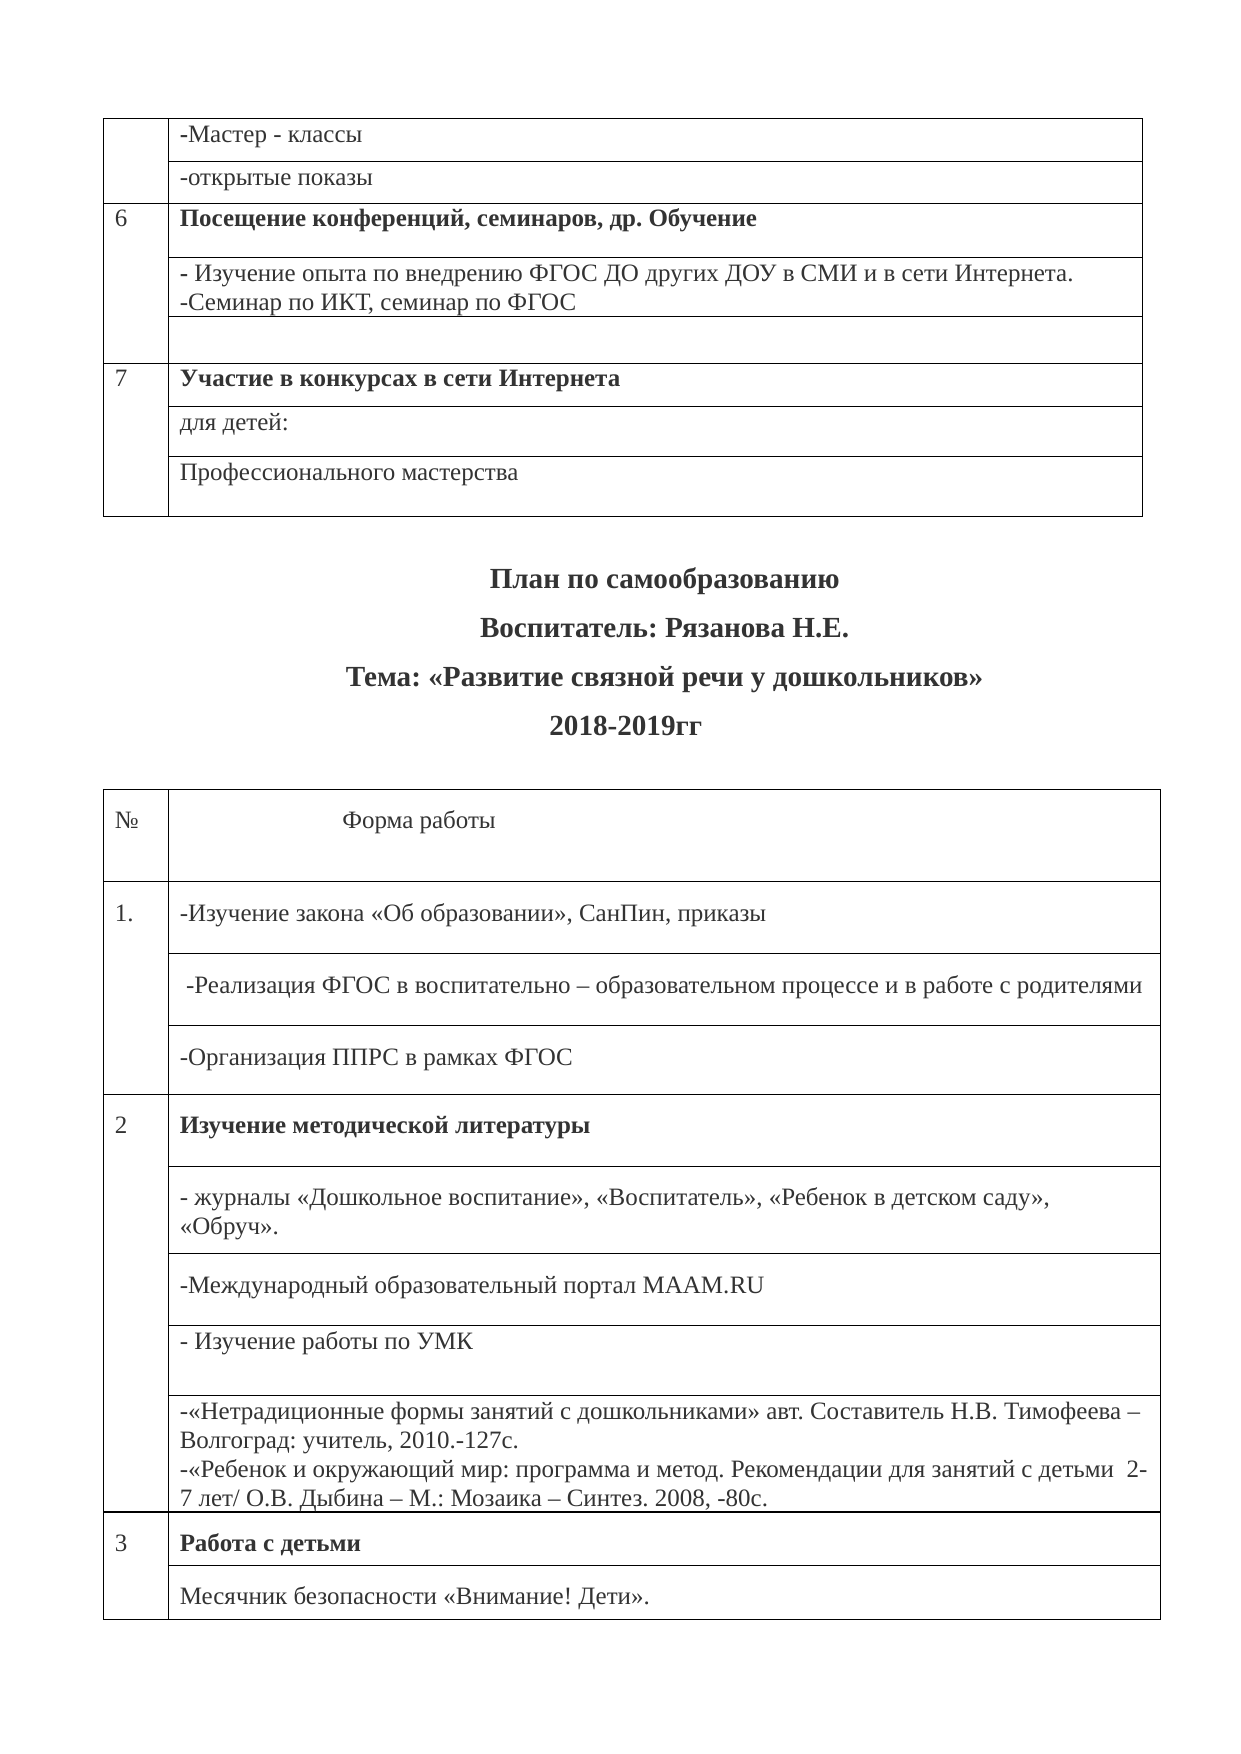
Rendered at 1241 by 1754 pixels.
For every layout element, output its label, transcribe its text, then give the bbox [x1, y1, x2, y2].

table_cell Профессионального мастерства [169, 457, 1142, 516]
text Воспитатель: Рязанова Н.Е. [177, 610, 1152, 644]
table_cell 3 [104, 1513, 168, 1619]
table_cell - Изучение работы по УМК [169, 1326, 1160, 1395]
table_cell Работа с детьми [169, 1513, 1160, 1564]
table_header Форма работы [169, 790, 1160, 881]
table_cell -открытые показы [169, 162, 1142, 202]
table_cell Посещение конференций, семинаров, др. Обучение [169, 204, 1142, 257]
table_cell 7 [104, 364, 168, 516]
table_cell 6 [104, 204, 168, 362]
table_cell -Организация ППРС в рамках ФГОС [169, 1026, 1160, 1094]
table_cell - журналы «Дошкольное воспитание», «Воспитатель», «Ребенок в детском саду», «Обруч». [169, 1167, 1160, 1253]
table_cell Участие в конкурсах в сети Интернета [169, 364, 1142, 406]
table_cell -«Нетрадиционные формы занятий с дошкольниками» авт. Составитель Н.В. Тимофеева – Волгоград: учитель, 2010.-127с. -«Ребенок и окружающий мир: программа и метод. Рекомендации для занятий с детьми 2-7 лет/ О.В. Дыбина – М.: Мозаика – Синтез. 2008, -80с. [169, 1396, 1160, 1511]
table_cell Изучение методической литературы [169, 1095, 1160, 1166]
table_cell -Реализация ФГОС в воспитательно – образовательном процессе и в работе с родителями [169, 954, 1160, 1025]
table_cell - Изучение опыта по внедрению ФГОС ДО других ДОУ в СМИ и в сети Интернета. -Семинар по ИКТ, семинар по ФГОС [169, 258, 1142, 316]
table_cell -Международный образовательный портал МААМ.RU [169, 1254, 1160, 1325]
table_cell 2 [104, 1095, 168, 1511]
text Тема: «Развитие связной речи у дошкольников» [177, 659, 1152, 693]
table_cell -Мастер - классы [169, 119, 1142, 161]
table_cell -Изучение закона «Об образовании», СанПин, приказы [169, 882, 1160, 953]
text 2018-2019гг [177, 708, 1152, 742]
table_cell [169, 1566, 1160, 1619]
table_cell [169, 317, 1142, 362]
table_cell 1. [104, 882, 168, 1094]
text План по самообразованию [177, 561, 1152, 594]
table_cell для детей: [169, 407, 1142, 456]
table_header № [104, 790, 168, 881]
